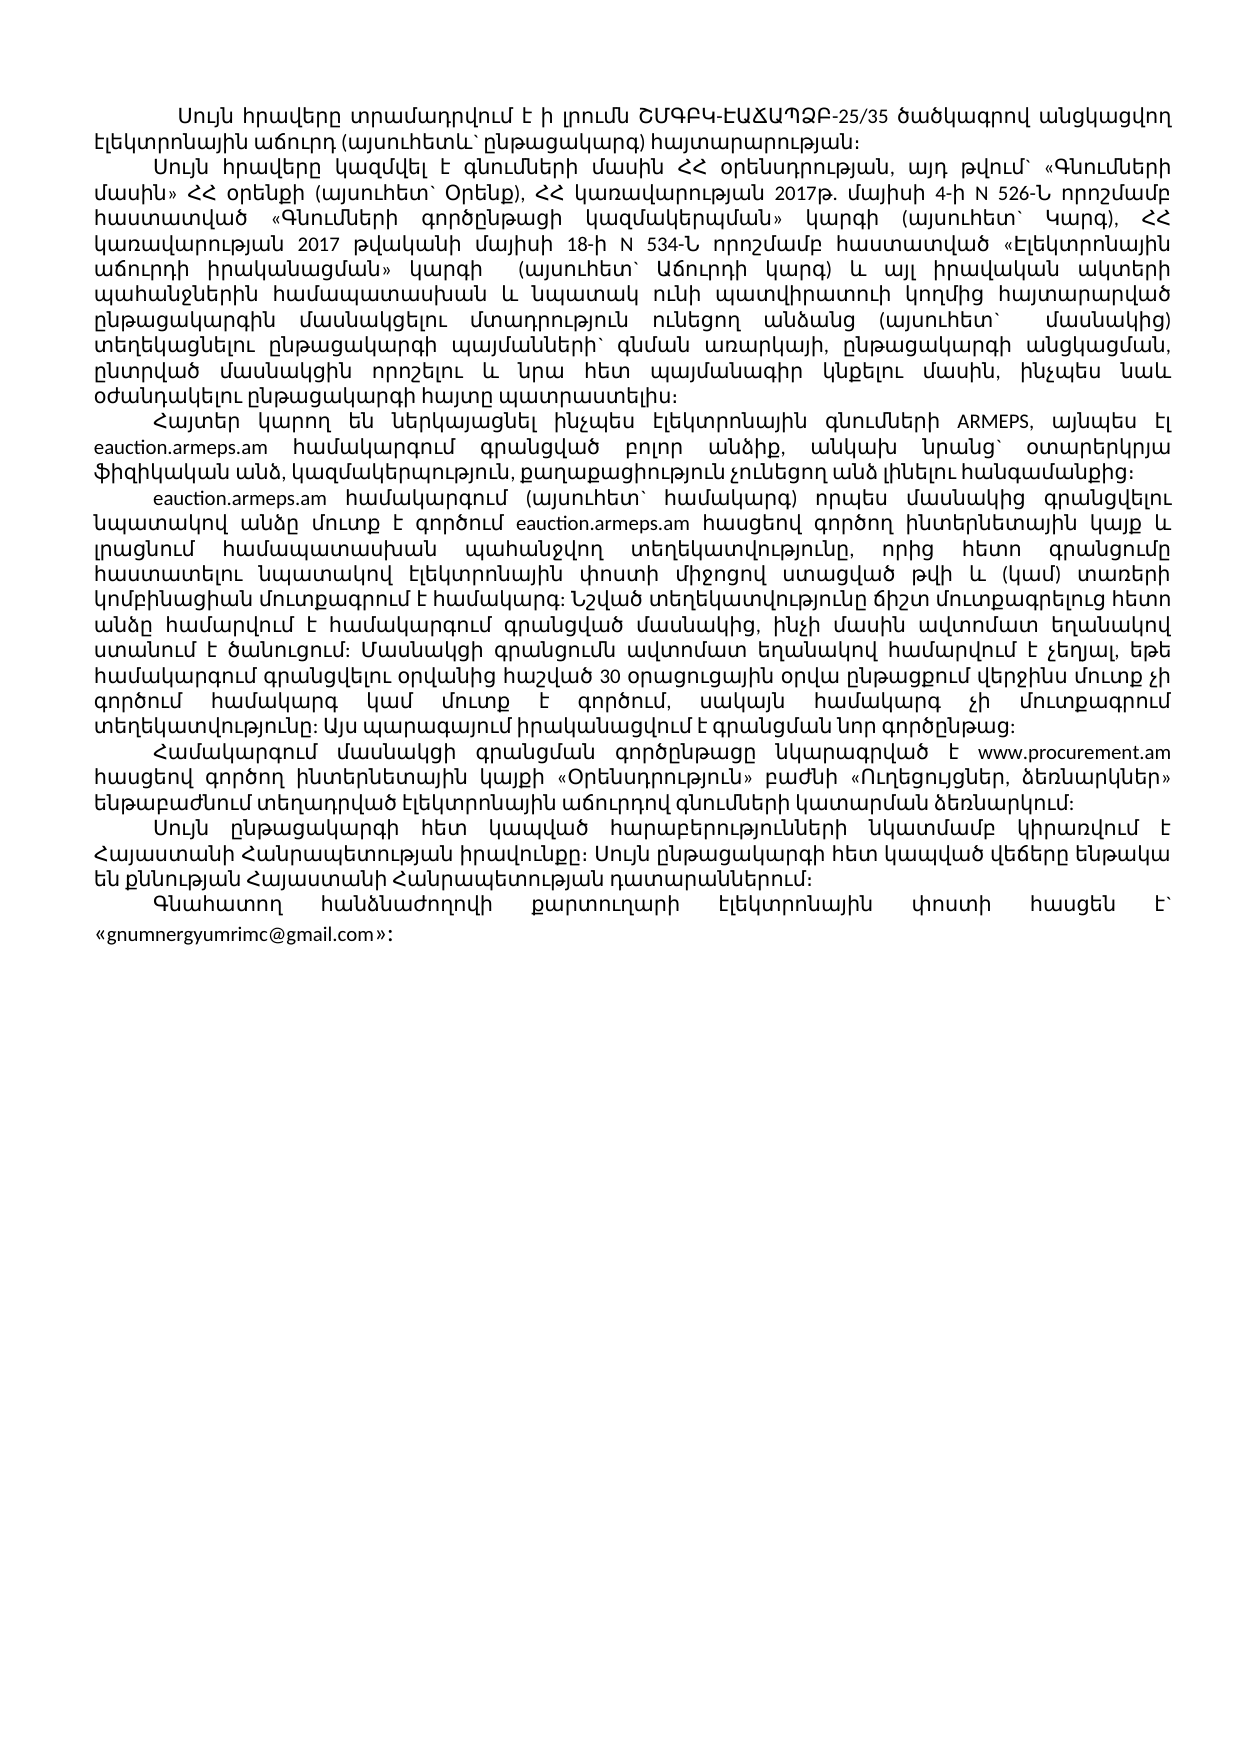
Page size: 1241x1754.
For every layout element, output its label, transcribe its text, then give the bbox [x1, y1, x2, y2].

text Սույն հրավերը կազմվել է գնումների մասին ՀՀ օրենսդրության, այդ թվում` «Գնումների մասին» ՀՀ օրենքի (այսուհետ` Օրենք), ՀՀ կառավարության 2017թ. մայիսի 4-ի N 526-Ն որոշմամբ հաստատված «Գնումների գործընթացի կազմակերպման» կարգի (այսուհետ` Կարգ), ՀՀ կառավարության 2017 թվականի մայիսի 18-ի N 534-Ն որոշմամբ հաստատված «Էլեկտրոնային աճուրդի իրականացման» կարգի (այսուհետ` Աճուրդի կարգ) և այլ իրավական ակտերի պահանջներին համապատասխան և նպատակ ունի պատվիրատուի կողմից հայտարարված ընթացակարգին մասնակցելու մտադրություն ունեցող անձանց (այսուհետ` մասնակից) տեղեկացնելու ընթացակարգի պայմանների` գնման առարկայի, ընթացակարգի անցկացման, ընտրված մասնակցին որոշելու և նրա հետ պայմանագիր կնքելու մասին, ինչպես նաև օժանդակելու ընթացակարգի հայտը պատրաստելիս։ [94, 154, 1171, 409]
text Սույն ընթացակարգի հետ կապված հարաբերությունների նկատմամբ կիրառվում է Հայաստանի Հանրապետության իրավունքը։ Սույն ընթացակարգի հետ կապված վեճերը ենթակա են քննության Հայաստանի Հանրապետության դատարաններում։ [94, 815, 1171, 892]
text Գնահատող հանձնաժողովի քարտուղարի էլեկտրոնային փոստի հասցեն է` «gnumnergyumrimc@gmail.com»: [94, 892, 1171, 948]
text eauction.armeps.am համակարգում (այսուհետ` համակարգ) որպես մասնակից գրանցվելու նպատակով անձը մուտք է գործում eauction.armeps.am հասցեով գործող ինտերնետային կայք և լրացնում համապատասխան պահանջվող տեղեկատվությունը, որից հետո գրանցումը հաստատելու նպատակով էլեկտրոնային փոստի միջոցով ստացված թվի և (կամ) տառերի կոմբինացիան մուտքագրում է համակարգ: Նշված տեղեկատվությունը ճիշտ մուտքագրելուց հետո անձը համարվում է համակարգում գրանցված մասնակից, ինչի մասին ավտոմատ եղանակով ստանում է ծանուցում: Մասնակցի գրանցումն ավտոմատ եղանակով համարվում է չեղյալ, եթե համակարգում գրանցվելու օրվանից հաշված 30 օրացուցային օրվա ընթացքում վերջինս մուտք չի գործում համակարգ կամ մուտք է գործում, սակայն համակարգ չի մուտքագրում տեղեկատվությունը: Այս պարագայում իրականացվում է գրանցման նոր գործընթաց: [94, 485, 1171, 739]
text Սույն հրավերը տրամադրվում է ի լրումն ՇՄԳԲԿ-ԷԱՃԱՊՁԲ-25/35 ծածկագրով անցկացվող էլեկտրոնային աճուրդ (այսուհետև` ընթացակարգ) հայտարարության։ [94, 104, 1171, 154]
text Համակարգում մասնակցի գրանցման գործընթացը նկարագրված է www.procurement.am հասցեով գործող ինտերնետային կայքի «Օրենսդրություն» բաժնի «Ուղեցույցներ, ձեռնարկներ» ենթաբաժնում տեղադրված էլեկտրոնային աճուրդով գնումների կատարման ձեռնարկում: [94, 739, 1171, 815]
text Հայտեր կարող են ներկայացնել ինչպես էլեկտրոնային գնումների ARMEPS, այնպես էլ eauction.armeps.am համակարգում գրանցված բոլոր անձիք, անկախ նրանց` օտարերկրյա ֆիզիկական անձ, կազմակերպություն, քաղաքացիություն չունեցող անձ լինելու հանգամանքից։ [94, 409, 1171, 485]
